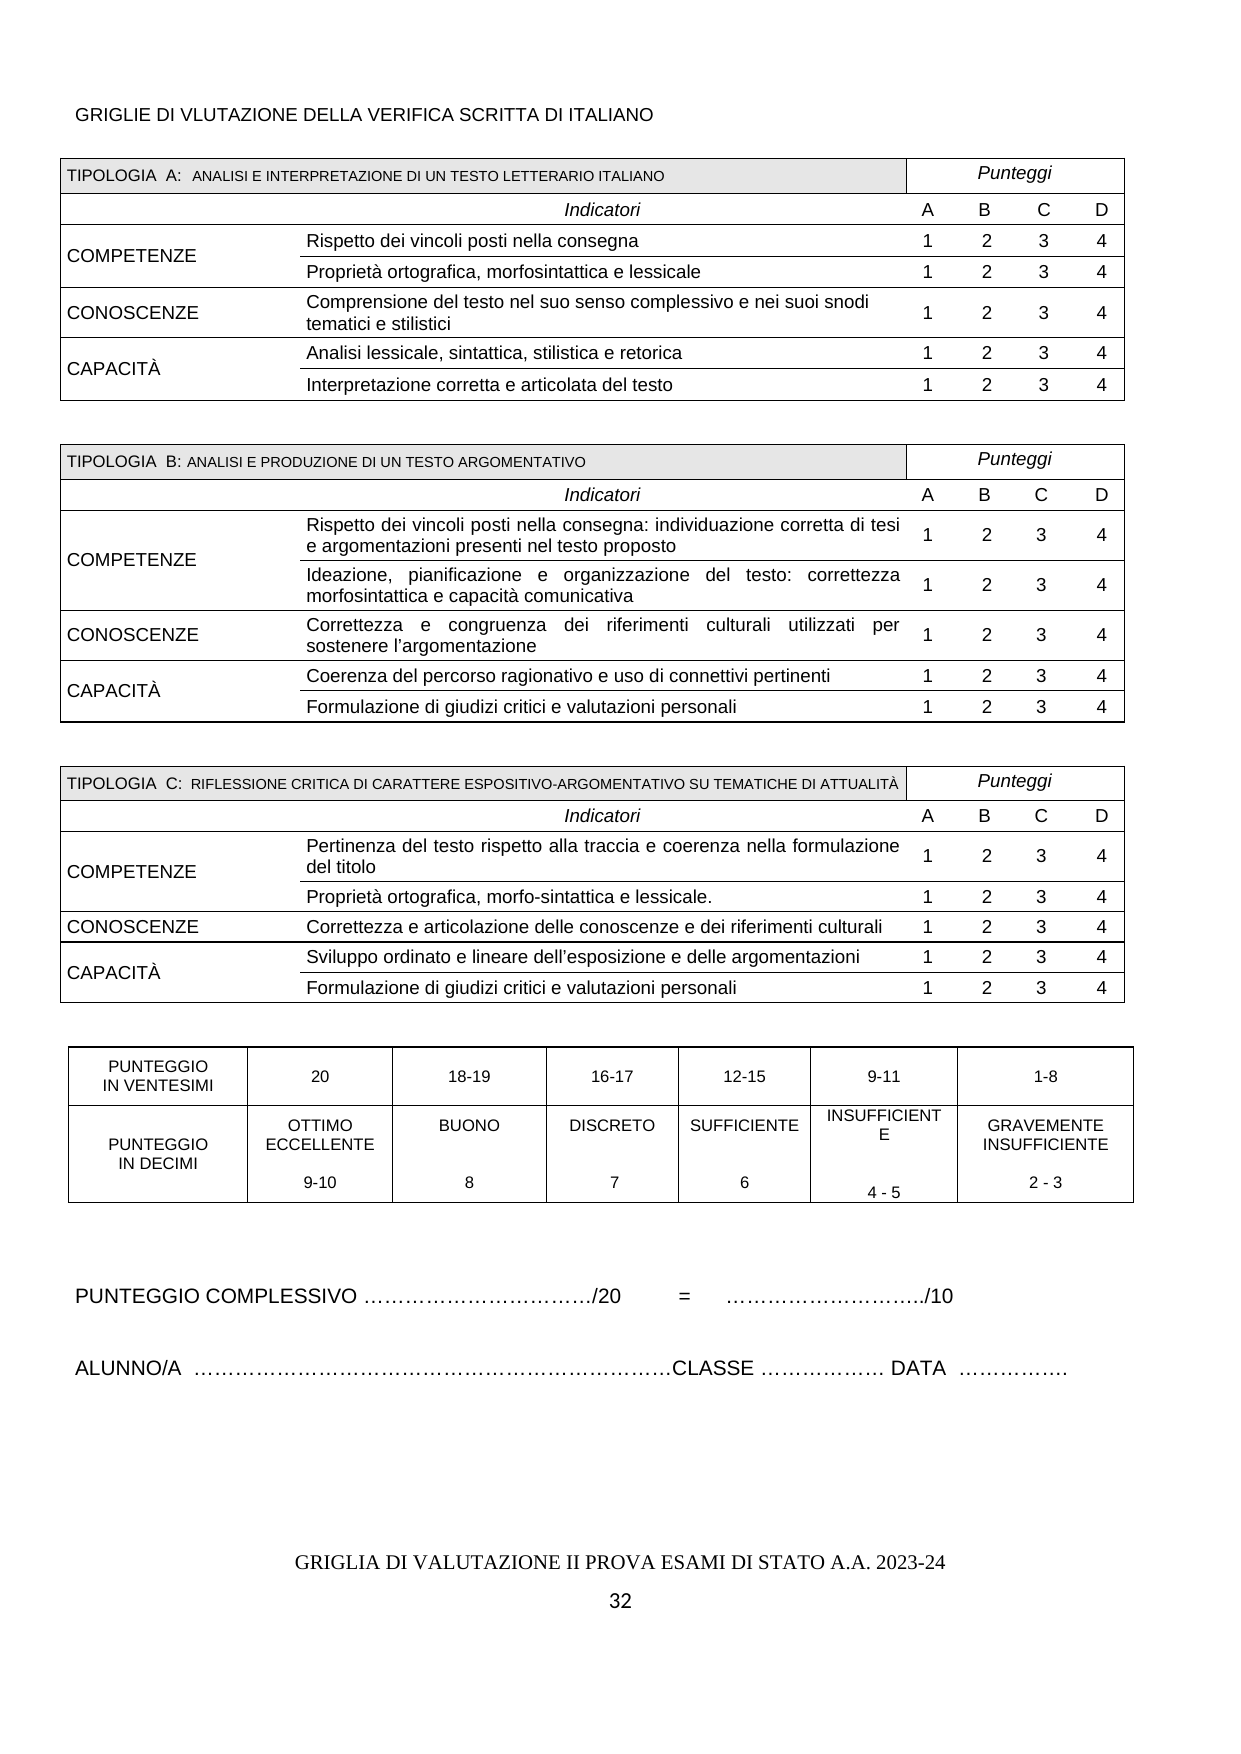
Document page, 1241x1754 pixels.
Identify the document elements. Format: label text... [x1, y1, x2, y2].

table_cell D [1079, 801, 1124, 831]
table_cell 2 [949, 288, 998, 337]
table_header Punteggi [907, 159, 1124, 193]
table_cell 4 [1079, 338, 1124, 368]
table_cell COMPETENZE [61, 511, 300, 609]
table_cell 2 [949, 225, 998, 256]
table_cell 1 [906, 882, 949, 911]
table_cell CAPACITÀ [61, 661, 300, 721]
table_cell 1 [906, 691, 949, 721]
table_cell 1 [906, 912, 949, 941]
table_cell D [1079, 194, 1124, 224]
table_cell 4 [1079, 691, 1124, 721]
table_header 16-17 [547, 1048, 678, 1105]
table_cell 4 [1079, 832, 1124, 881]
table_cell 3 [999, 882, 1078, 911]
table_cell 3 [999, 611, 1078, 659]
table_header 9-11 [811, 1048, 957, 1105]
table_cell [61, 801, 300, 831]
table_cell B [949, 801, 998, 831]
table_cell 4 [1079, 511, 1124, 559]
table_cell 2 [949, 511, 998, 559]
table_cell Coerenza del percorso ragionativo e uso di connettivi pertinenti [300, 661, 906, 690]
table_cell 1 [906, 257, 949, 287]
table_cell Indicatori [300, 194, 906, 224]
table_cell A [906, 480, 949, 509]
table_cell 3 [999, 912, 1078, 941]
table_cell Interpretazione corretta e articolata del testo [300, 369, 906, 399]
text GRIGLIE DI VLUTAZIONE DELLA VERIFICA SCRITTA DI ITALIANO [75, 104, 1165, 125]
table_cell 4 [1079, 561, 1124, 609]
table_cell Formulazione di giudizi critici e valutazioni personali [300, 973, 906, 1002]
table_cell 2 [949, 882, 998, 911]
table_cell 1 [906, 973, 949, 1002]
table_cell BUONO 8 [393, 1106, 546, 1202]
table_cell 4 [1079, 288, 1124, 337]
table_cell Proprietà ortografica, morfosintattica e lessicale [300, 257, 906, 287]
table_cell Correttezza e congruenza dei riferimenti culturali utilizzati per sostenere l’argomentazione [300, 611, 906, 659]
table_cell 2 [949, 661, 998, 690]
table_cell 2 [949, 832, 998, 881]
table_cell 4 [1079, 225, 1124, 256]
table_cell 2 [949, 611, 998, 659]
table_header 18-19 [393, 1048, 546, 1105]
table_cell 3 [999, 561, 1078, 609]
table_cell CONOSCENZE [61, 288, 300, 337]
table_cell Indicatori [300, 801, 906, 831]
table_cell Pertinenza del testo rispetto alla traccia e coerenza nella formulazione del titolo [300, 832, 906, 881]
table_cell 3 [999, 943, 1078, 972]
table_cell 2 [949, 973, 998, 1002]
table_cell INSUFFICIENTE 4 - 5 [811, 1106, 957, 1202]
table_cell GRAVEMENTE INSUFFICIENTE 2 - 3 [958, 1106, 1133, 1202]
table_cell 4 [1079, 257, 1124, 287]
table_cell B [949, 480, 998, 509]
table_cell 2 [949, 369, 998, 399]
table_cell 1 [906, 832, 949, 881]
table_cell C [999, 194, 1078, 224]
table_header 12-15 [679, 1048, 810, 1105]
table_cell CONOSCENZE [61, 912, 300, 941]
table_cell 1 [906, 225, 949, 256]
table_cell CONOSCENZE [61, 611, 300, 659]
text GRIGLIA DI VALUTAZIONE II PROVA ESAMI DI STATO A.A. 2023-24 [75, 1550, 1165, 1574]
table_cell 2 [949, 943, 998, 972]
table_cell 1 [906, 943, 949, 972]
table_cell B [949, 194, 998, 224]
text ALUNNO/A ……………………………………………………………CLASSE ……………… DATA ……………. [75, 1356, 1165, 1380]
table_cell 4 [1079, 973, 1124, 1002]
table_cell A [906, 801, 949, 831]
table_cell Formulazione di giudizi critici e valutazioni personali [300, 691, 906, 721]
table_cell Comprensione del testo nel suo senso complessivo e nei suoi snodi tematici e stilistici [300, 288, 906, 337]
table_cell Proprietà ortografica, morfo-sintattica e lessicale. [300, 882, 906, 911]
table_cell Ideazione, pianificazione e organizzazione del testo: correttezza morfosintattica e capacità comunicativa [300, 561, 906, 609]
table_cell A [906, 194, 949, 224]
table_cell 1 [906, 288, 949, 337]
table_cell 1 [906, 369, 949, 399]
table_header 20 [248, 1048, 392, 1105]
table_cell 4 [1079, 882, 1124, 911]
table_cell 2 [949, 561, 998, 609]
table_cell CAPACITÀ [61, 943, 300, 1002]
table_header Punteggi [907, 767, 1124, 800]
table_cell Analisi lessicale, sintattica, stilistica e retorica [300, 338, 906, 368]
table_cell 2 [949, 691, 998, 721]
table_cell 3 [999, 661, 1078, 690]
table_cell Correttezza e articolazione delle conoscenze e dei riferimenti culturali [300, 912, 906, 941]
table_cell [61, 194, 300, 224]
table_cell [61, 480, 300, 509]
table_cell Indicatori [300, 480, 906, 509]
table_cell 3 [999, 288, 1078, 337]
table_cell Rispetto dei vincoli posti nella consegna [300, 225, 906, 256]
table_cell 4 [1079, 661, 1124, 690]
table_cell 4 [1079, 943, 1124, 972]
table_cell COMPETENZE [61, 225, 300, 287]
table_cell 3 [999, 691, 1078, 721]
table_cell 1 [906, 611, 949, 659]
table_cell 2 [949, 912, 998, 941]
table_cell 3 [999, 973, 1078, 1002]
table_header TIPOLOGIA A: ANALISI E INTERPRETAZIONE DI UN TESTO LETTERARIO ITALIANO [61, 159, 906, 193]
table_cell OTTIMO ECCELLENTE 9-10 [248, 1106, 392, 1202]
table_cell 3 [999, 511, 1078, 559]
table_cell 2 [949, 257, 998, 287]
table_cell 4 [1079, 369, 1124, 399]
table_cell 3 [999, 338, 1078, 368]
table_cell 4 [1079, 611, 1124, 659]
table_cell 3 [999, 832, 1078, 881]
table_cell 3 [999, 257, 1078, 287]
table_cell 1 [906, 338, 949, 368]
table_header Punteggi [907, 445, 1124, 479]
table_cell 3 [999, 225, 1078, 256]
table_cell C [999, 801, 1078, 831]
table_cell 1 [906, 511, 949, 559]
text PUNTEGGIO COMPLESSIVO ……………………………/20 = ………………………../10 [75, 1284, 1165, 1308]
table_cell 3 [999, 369, 1078, 399]
table_cell D [1079, 480, 1124, 509]
table_cell PUNTEGGIO IN DECIMI [69, 1106, 247, 1202]
table_cell 4 [1079, 912, 1124, 941]
table_cell C [999, 480, 1078, 509]
table_cell DISCRETO 7 [547, 1106, 678, 1202]
table_cell 1 [906, 561, 949, 609]
table_header TIPOLOGIA B: ANALISI E PRODUZIONE DI UN TESTO ARGOMENTATIVO [61, 445, 906, 479]
table_header 1-8 [958, 1048, 1133, 1105]
table_cell CAPACITÀ [61, 338, 300, 399]
table_cell Sviluppo ordinato e lineare dell’esposizione e delle argomentazioni [300, 943, 906, 972]
table_header PUNTEGGIO IN VENTESIMI [69, 1048, 247, 1105]
table_cell 1 [906, 661, 949, 690]
table_cell 2 [949, 338, 998, 368]
table_cell SUFFICIENTE 6 [679, 1106, 810, 1202]
table_cell Rispetto dei vincoli posti nella consegna: individuazione corretta di tesi e argomentazioni presenti nel testo proposto [300, 511, 906, 559]
table_cell COMPETENZE [61, 832, 300, 911]
table_header TIPOLOGIA C: RIFLESSIONE CRITICA DI CARATTERE ESPOSITIVO-ARGOMENTATIVO SU TEMATICHE DI ATTUALITÀ [61, 767, 906, 800]
